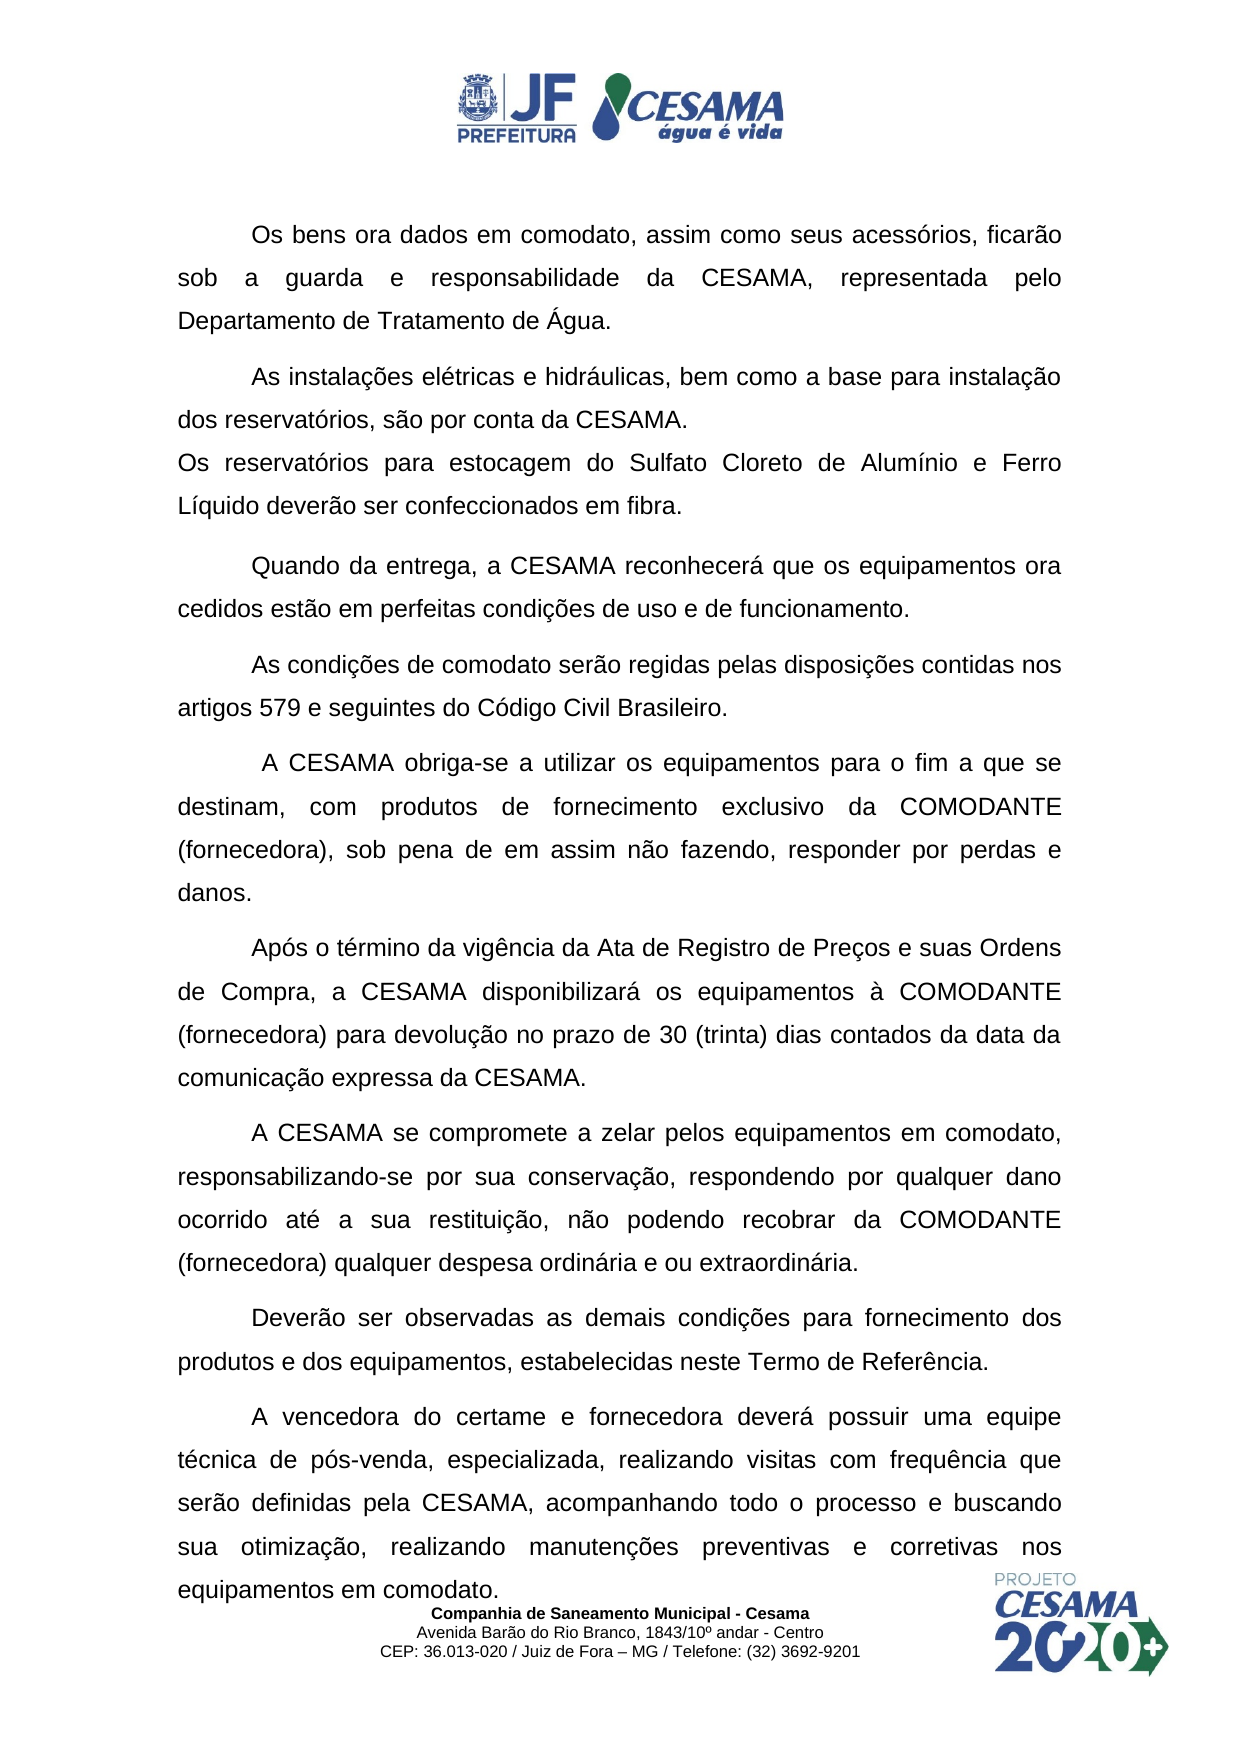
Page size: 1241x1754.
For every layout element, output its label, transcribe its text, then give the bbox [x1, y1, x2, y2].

text Os reservatórios para estocagem do Sulfato Cloreto de Alumínio e Ferro Líquido deverão ser confeccionados em fibra. [177, 448, 1063, 520]
text A vencedora do certame e fornecedora deverá possuir uma equipe técnica de pós-venda, especializada, realizando visitas com frequência que serão definidas pela CESAMA, acompanhando todo o processo e buscando sua otimização, realizando manutenções preventivas e corretivas nos equipamentos em comodato. [177, 1402, 1063, 1603]
text Quando da entrega, a CESAMA reconhecerá que os equipamentos ora cedidos estão em perfeitas condições de uso e de funcionamento. [177, 551, 1063, 623]
text A CESAMA obriga-se a utilizar os equipamentos para o fim a que se destinam, com produtos de fornecimento exclusivo da COMODANTE (fornecedora), sob pena de em assim não fazendo, responder por perdas e danos. [177, 748, 1063, 907]
text A CESAMA se compromete a zelar pelos equipamentos em comodato, responsabilizando-se por sua conservação, respondendo por qualquer dano ocorrido até a sua restituição, não podendo recobrar da COMODANTE (fornecedora) qualquer despesa ordinária e ou extraordinária. [177, 1118, 1063, 1277]
text As condições de comodato serão regidas pelas disposições contidas nos artigos 579 e seguintes do Código Civil Brasileiro. [177, 650, 1063, 722]
text Os bens ora dados em comodato, assim como seus acessórios, ficarão sob a guarda e responsabilidade da CESAMA, representada pelo Departamento de Tratamento de Água. [177, 220, 1063, 335]
text Após o término da vigência da Ata de Registro de Preços e suas Ordens de Compra, a CESAMA disponibilizará os equipamentos à COMODANTE (fornecedora) para devolução no prazo de 30 (trinta) dias contados da data da comunicação expressa da CESAMA. [177, 933, 1063, 1092]
picture [456, 73, 784, 143]
text Deverão ser observadas as demais condições para fornecimento dos produtos e dos equipamentos, estabelecidas neste Termo de Referência. [177, 1303, 1063, 1375]
text As instalações elétricas e hidráulicas, bem como a base para instalação dos reservatórios, são por conta da CESAMA. [177, 362, 1063, 434]
picture [995, 1573, 1169, 1677]
